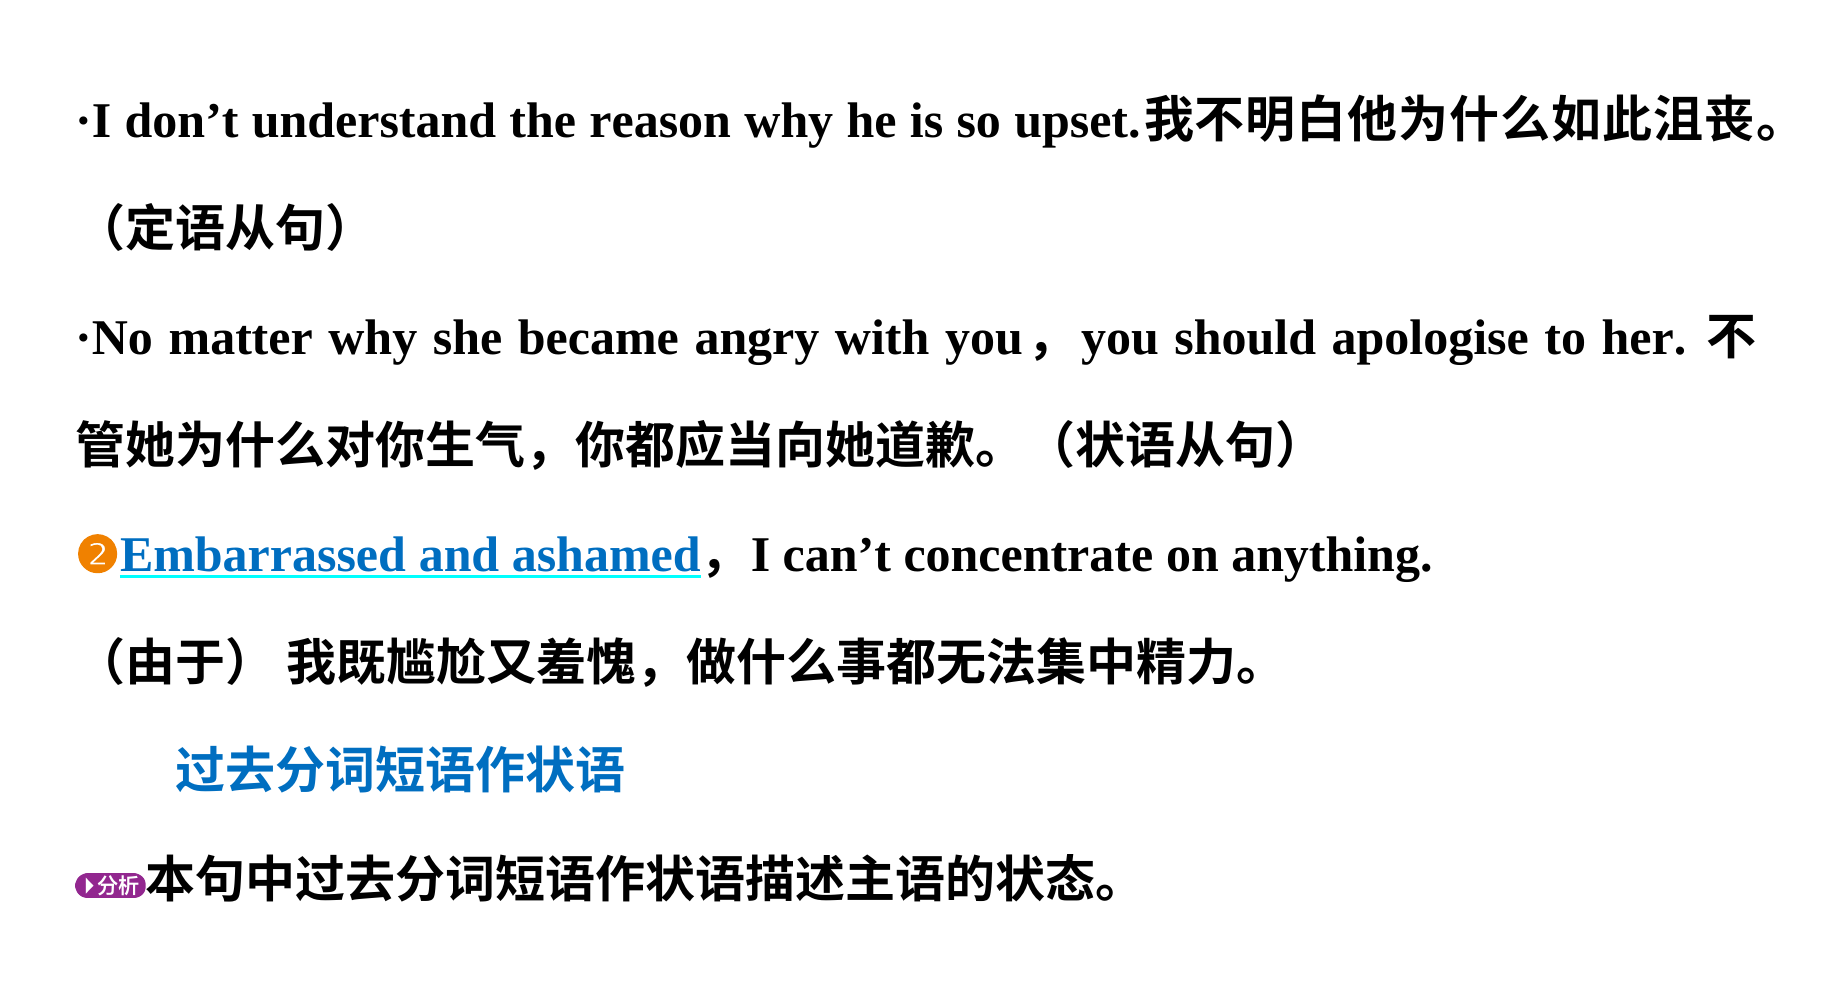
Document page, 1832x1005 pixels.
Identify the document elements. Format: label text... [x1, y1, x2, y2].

text ❷Embarrassed and ashamed，I can’t concentrate on anything. [75, 514, 1756, 586]
text （由于） 我既尴尬又羞愧，做什么事都无法集中精力。 [75, 622, 1756, 695]
text 过去分词短语作状语 [75, 731, 1756, 803]
text 本句中过去分词短语作状语描述主语的状态。 [75, 839, 1756, 912]
text ·No matter why she became angry with you，you should apologise to her. 不管她为什么对你生气，你都应当向她道歉。（状语从句） [75, 297, 1756, 478]
picture [75, 873, 146, 898]
text ·I don’t understand the reason why he is so upset.我不明白他为什么如此沮丧。（定语从句） [75, 79, 1756, 261]
